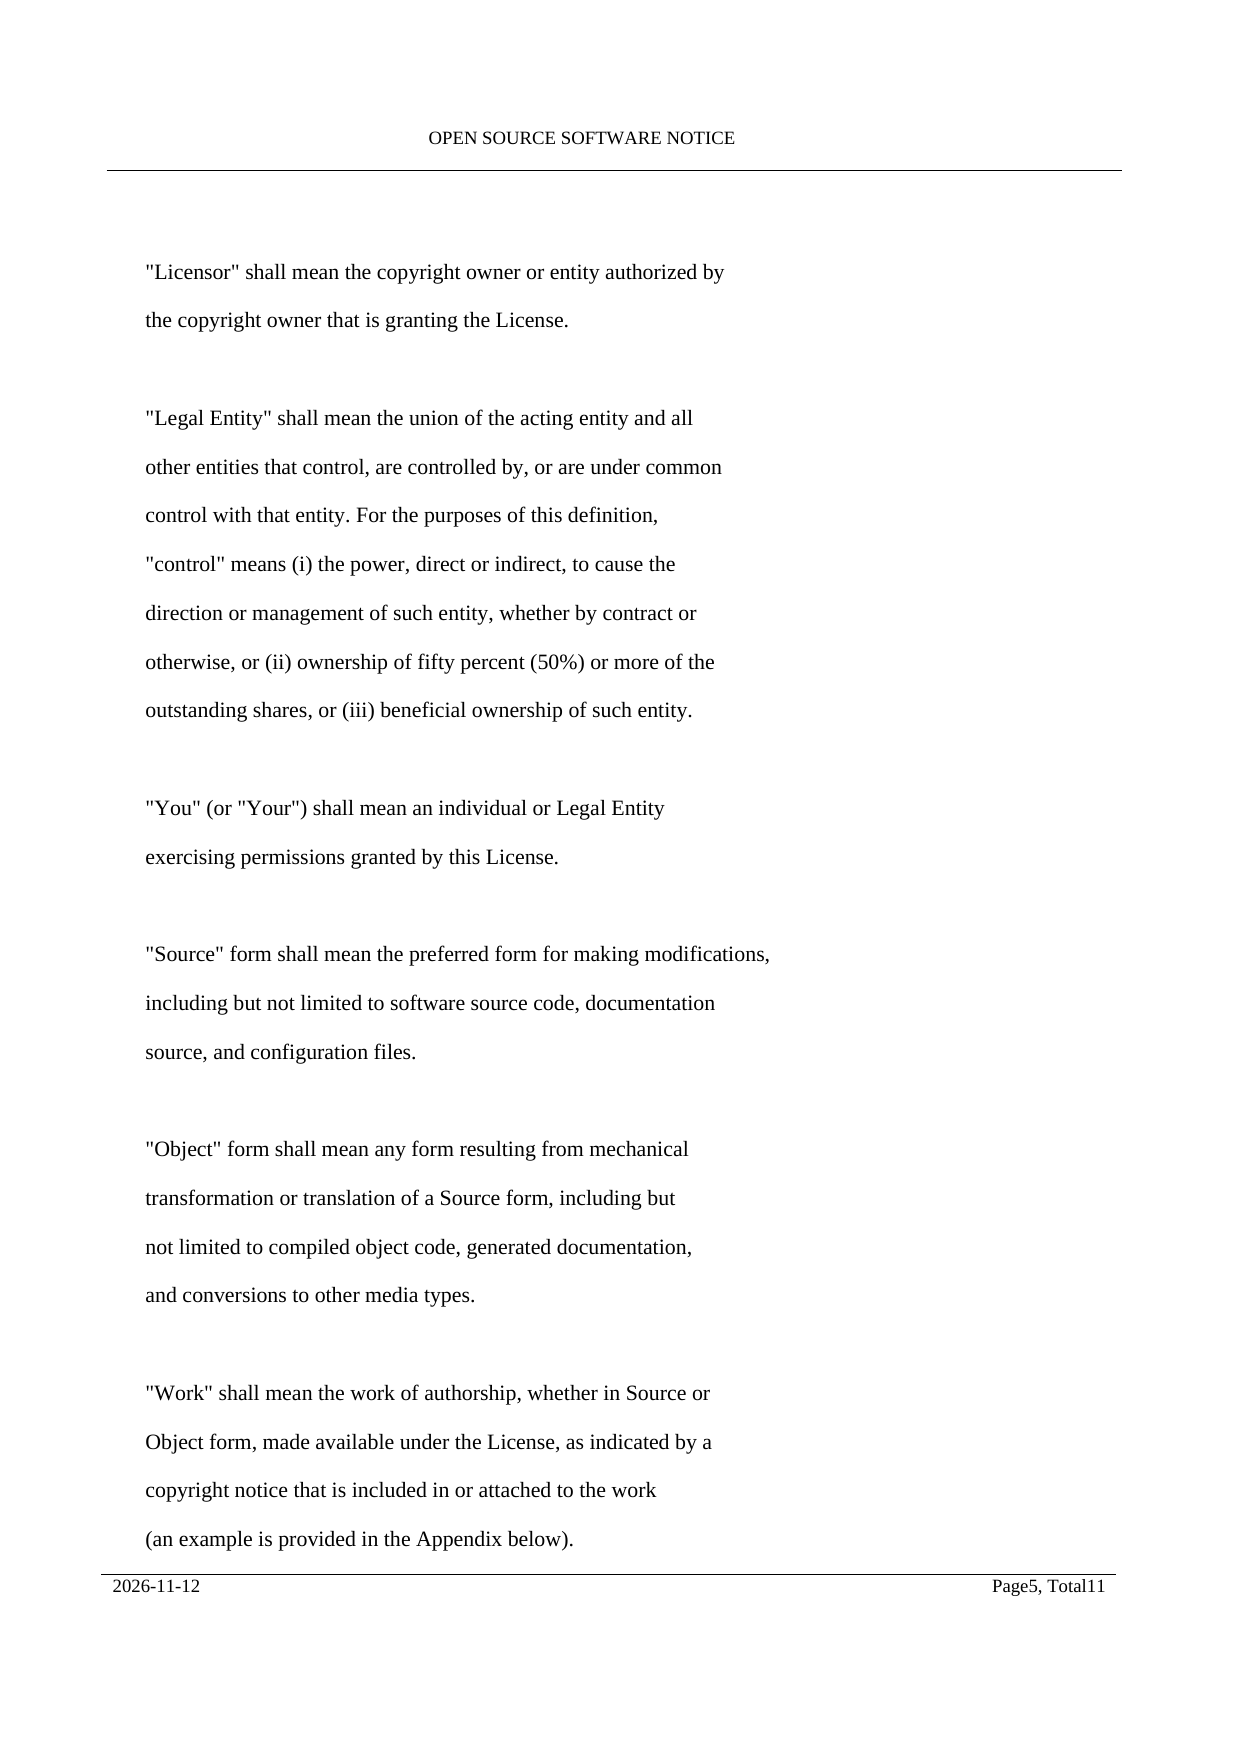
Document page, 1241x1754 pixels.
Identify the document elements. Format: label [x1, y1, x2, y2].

text [112, 206, 1128, 1555]
